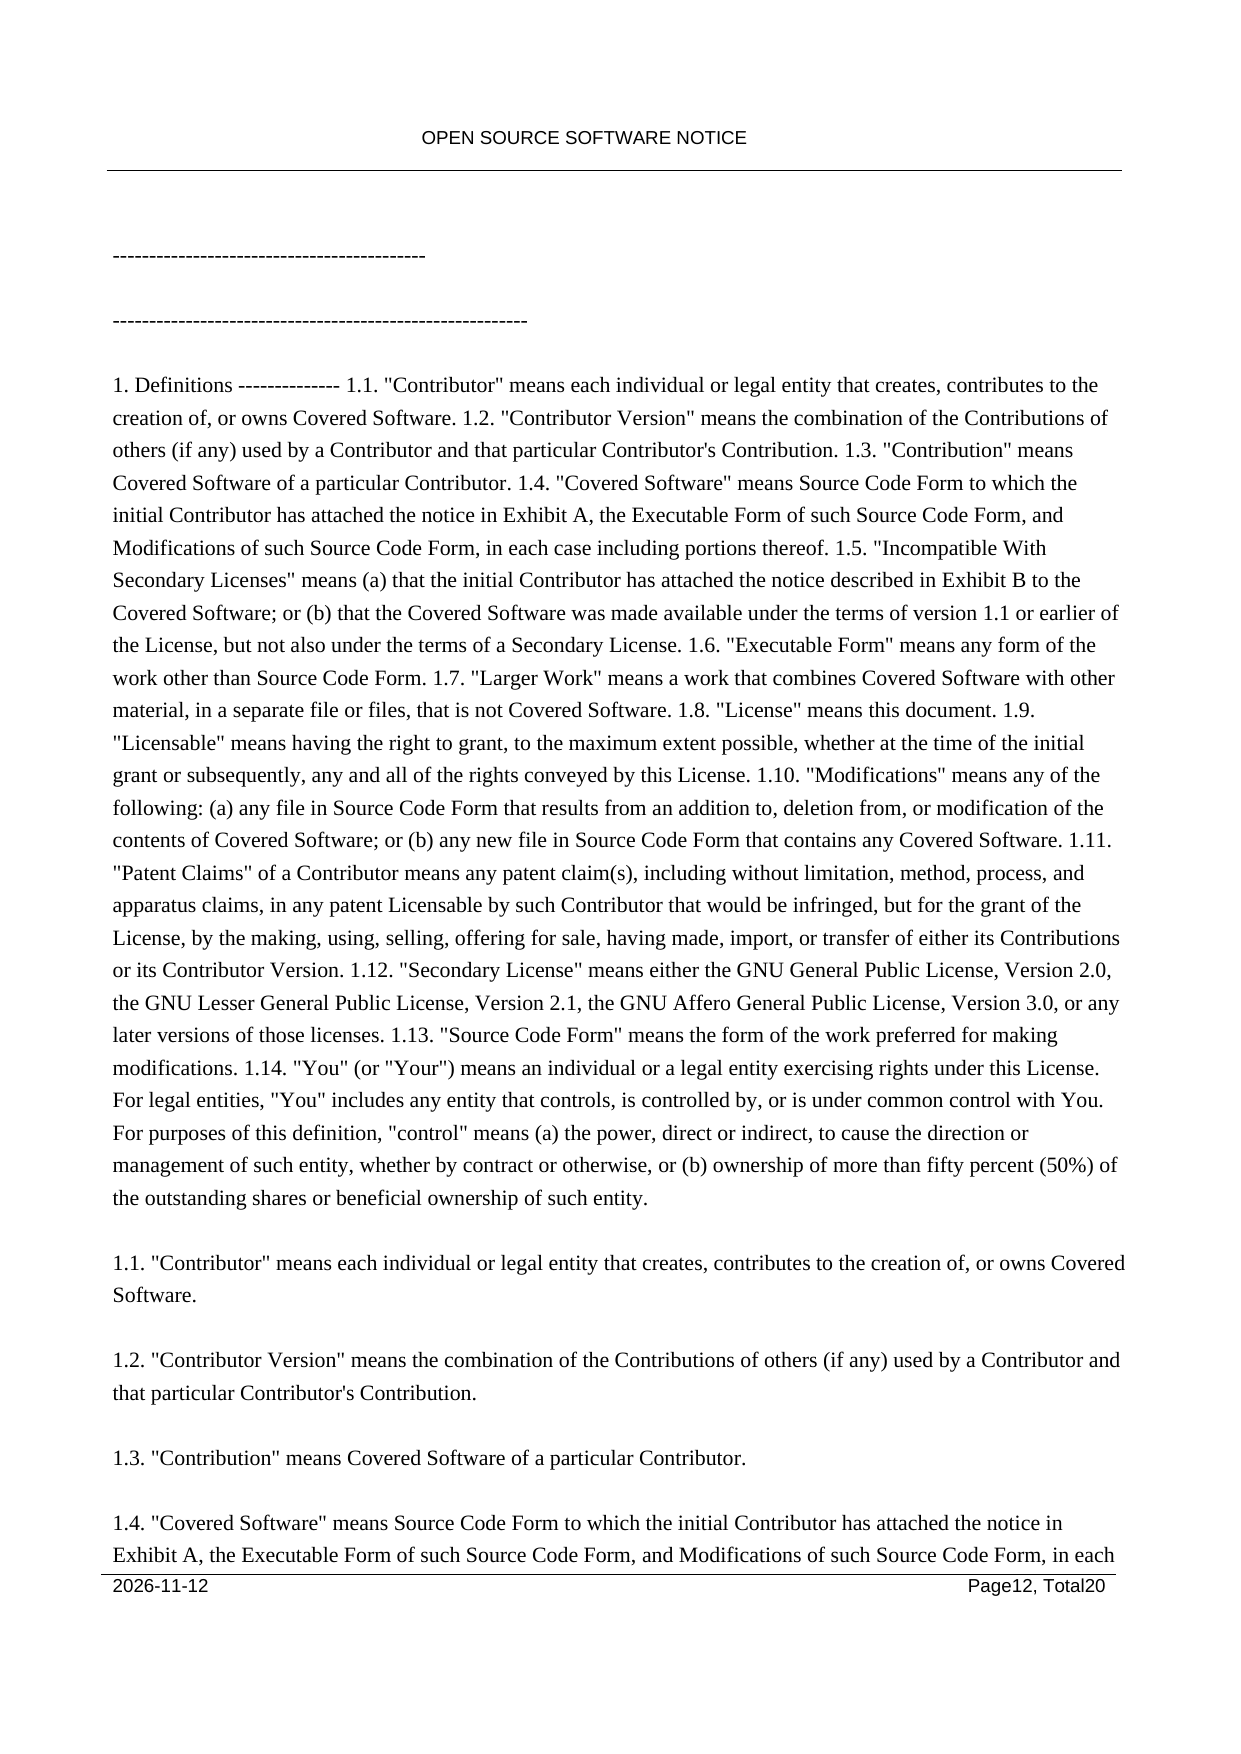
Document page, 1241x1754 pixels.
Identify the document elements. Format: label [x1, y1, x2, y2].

text [112, 206, 1128, 1571]
